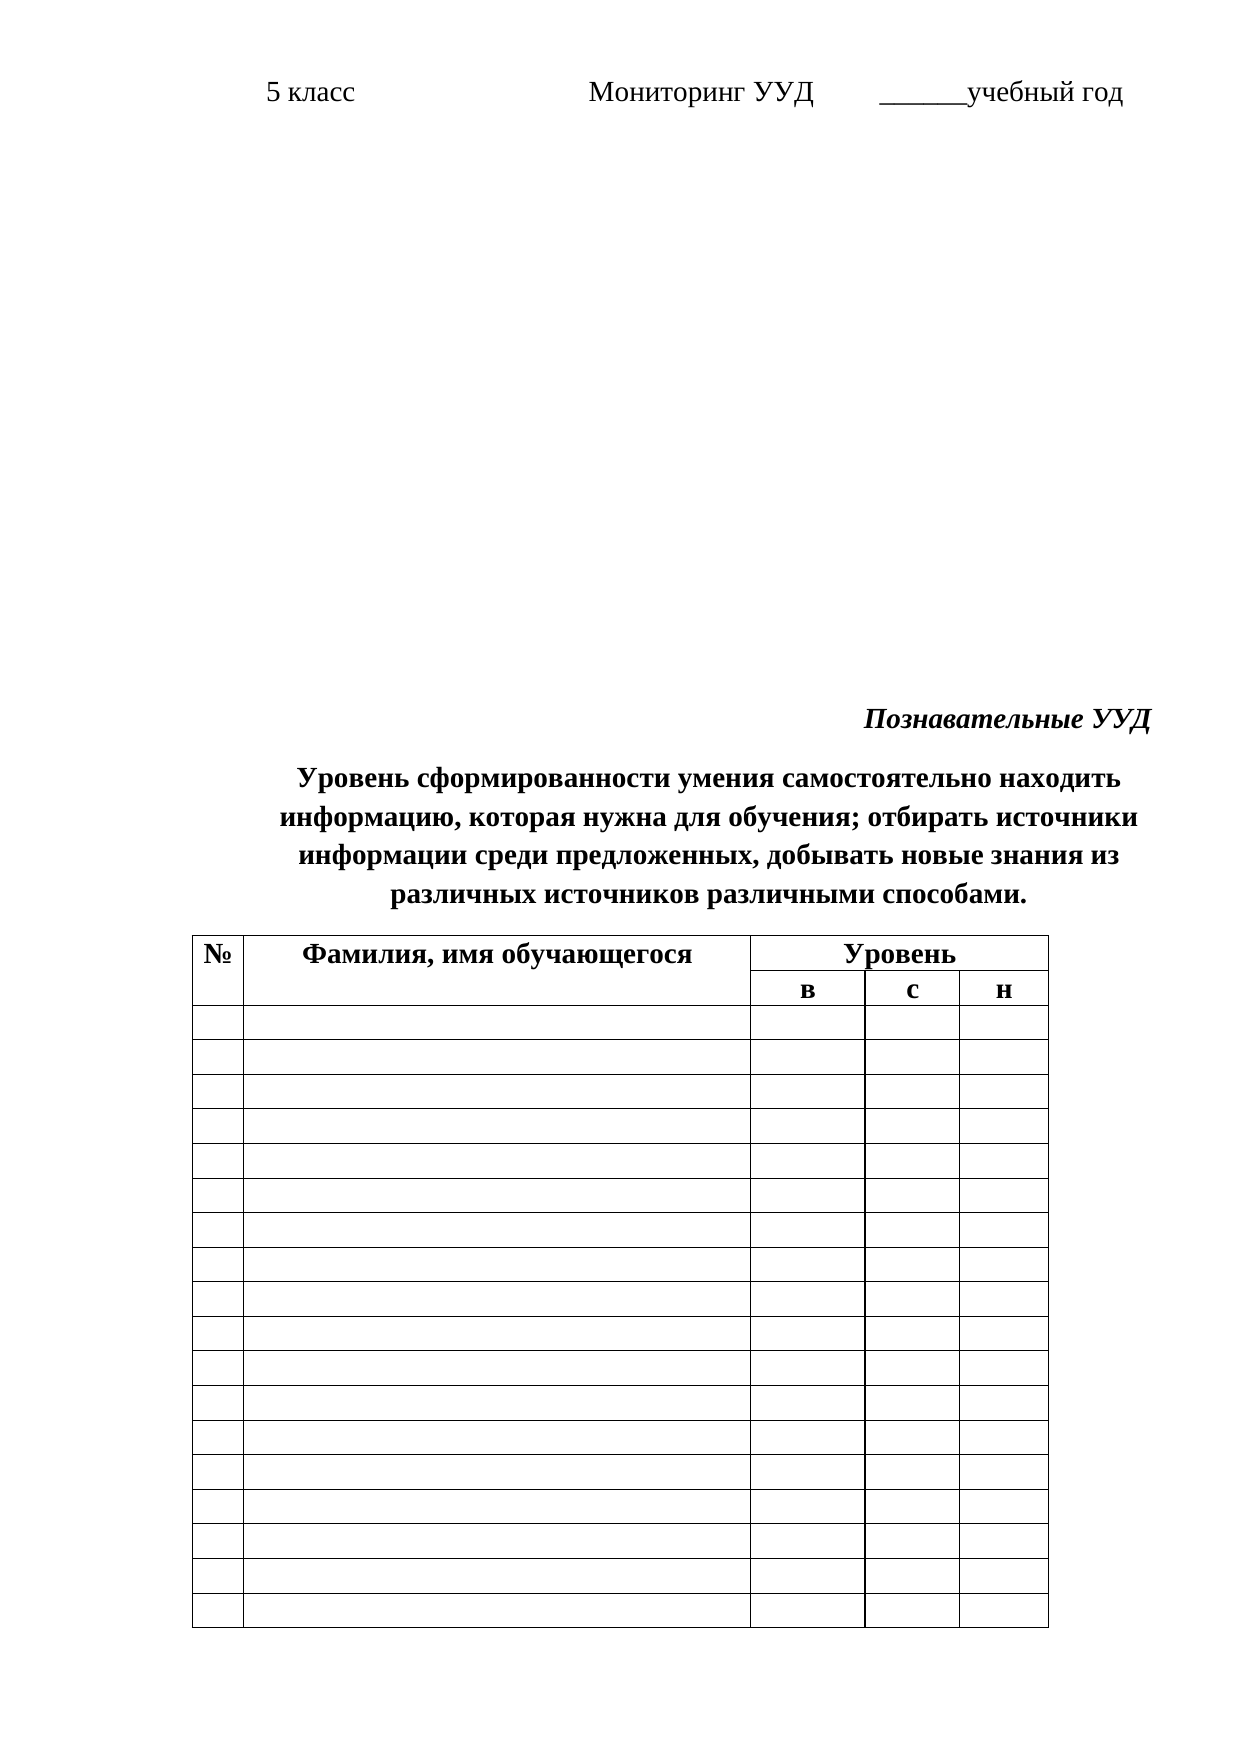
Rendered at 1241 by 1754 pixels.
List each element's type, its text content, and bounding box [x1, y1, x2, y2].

table_cell [866, 1075, 959, 1108]
table_cell [751, 1455, 864, 1489]
table_cell с [866, 971, 959, 1004]
table_cell [960, 1490, 1048, 1523]
table_cell [244, 1006, 750, 1039]
table_cell [244, 1490, 750, 1523]
table_cell [193, 1213, 243, 1247]
table_cell [751, 1490, 864, 1523]
table_cell [244, 1455, 750, 1489]
table_header № [193, 936, 243, 1004]
table_cell [960, 1524, 1048, 1558]
table_cell [751, 1109, 864, 1143]
table_cell [244, 1248, 750, 1281]
table_cell [960, 1248, 1048, 1281]
table_cell [866, 1006, 959, 1039]
table_cell [960, 1144, 1048, 1177]
table_cell [244, 1421, 750, 1454]
table_cell [960, 1213, 1048, 1247]
table_cell [244, 1594, 750, 1627]
table_cell [751, 1213, 864, 1247]
table_cell [866, 1386, 959, 1419]
table_cell [866, 1559, 959, 1592]
table_cell [866, 1455, 959, 1489]
table_cell [193, 1559, 243, 1592]
table_cell [751, 1248, 864, 1281]
table_cell [866, 1248, 959, 1281]
table_cell [960, 1455, 1048, 1489]
table_cell [193, 1248, 243, 1281]
table_cell [866, 1282, 959, 1316]
table_cell [866, 1317, 959, 1350]
table_cell [193, 1179, 243, 1212]
table_cell [866, 1594, 959, 1627]
table_cell [866, 1213, 959, 1247]
table_cell [751, 1317, 864, 1350]
table_cell [960, 1594, 1048, 1627]
table_cell [866, 1421, 959, 1454]
text Уровень сформированности умения самостоятельно находить информацию, которая нужна для обучения; отбирать источники информации среди предложенных, добывать новые знания из различных источников различными способами. [266, 760, 1152, 909]
table_cell [193, 1421, 243, 1454]
table_cell [960, 1421, 1048, 1454]
table_cell [866, 1351, 959, 1385]
table_cell [751, 1594, 864, 1627]
table_cell [193, 1455, 243, 1489]
table_cell [193, 1317, 243, 1350]
table_cell [751, 1524, 864, 1558]
table_cell [244, 1179, 750, 1212]
table_cell н [960, 971, 1048, 1004]
table_cell [193, 1490, 243, 1523]
table_cell [751, 1559, 864, 1592]
table_cell [960, 1006, 1048, 1039]
table_cell [244, 1559, 750, 1592]
table_cell [244, 1386, 750, 1419]
table_cell [751, 1421, 864, 1454]
table_cell [960, 1075, 1048, 1108]
table_cell [751, 1040, 864, 1074]
table_cell [193, 1040, 243, 1074]
table_cell [866, 1144, 959, 1177]
table_header Фамилия, имя обучающегося [244, 936, 750, 1004]
table_cell [960, 1386, 1048, 1419]
table_cell [193, 1282, 243, 1316]
table_cell [960, 1559, 1048, 1592]
table_cell [193, 1144, 243, 1177]
table_cell [960, 1351, 1048, 1385]
table_cell [960, 1109, 1048, 1143]
table_cell [751, 1075, 864, 1108]
table_cell [960, 1179, 1048, 1212]
table_cell [866, 1524, 959, 1558]
table_cell [960, 1282, 1048, 1316]
table_cell [751, 1351, 864, 1385]
table_cell [244, 1144, 750, 1177]
table_cell [244, 1351, 750, 1385]
table_cell [244, 1075, 750, 1108]
table_cell [193, 1594, 243, 1627]
table_cell [244, 1317, 750, 1350]
table_cell [244, 1524, 750, 1558]
table_cell [866, 1109, 959, 1143]
text Познавательные УУД [266, 701, 1152, 734]
table_cell [960, 1040, 1048, 1074]
table_cell [193, 1075, 243, 1108]
table_cell [193, 1524, 243, 1558]
table_cell [866, 1179, 959, 1212]
table_cell [866, 1040, 959, 1074]
table_cell [751, 1386, 864, 1419]
table_cell [751, 1144, 864, 1177]
table_cell [193, 1109, 243, 1143]
table_header Уровень [751, 936, 1048, 970]
table_cell [193, 1351, 243, 1385]
table_cell [866, 1490, 959, 1523]
table_cell в [751, 971, 864, 1004]
table_cell [244, 1109, 750, 1143]
table_cell [193, 1386, 243, 1419]
table_cell [244, 1213, 750, 1247]
table_cell [960, 1317, 1048, 1350]
table_cell [193, 1006, 243, 1039]
table_cell [751, 1282, 864, 1316]
table_cell [244, 1040, 750, 1074]
table_cell [244, 1282, 750, 1316]
table_cell [751, 1179, 864, 1212]
table_cell [751, 1006, 864, 1039]
